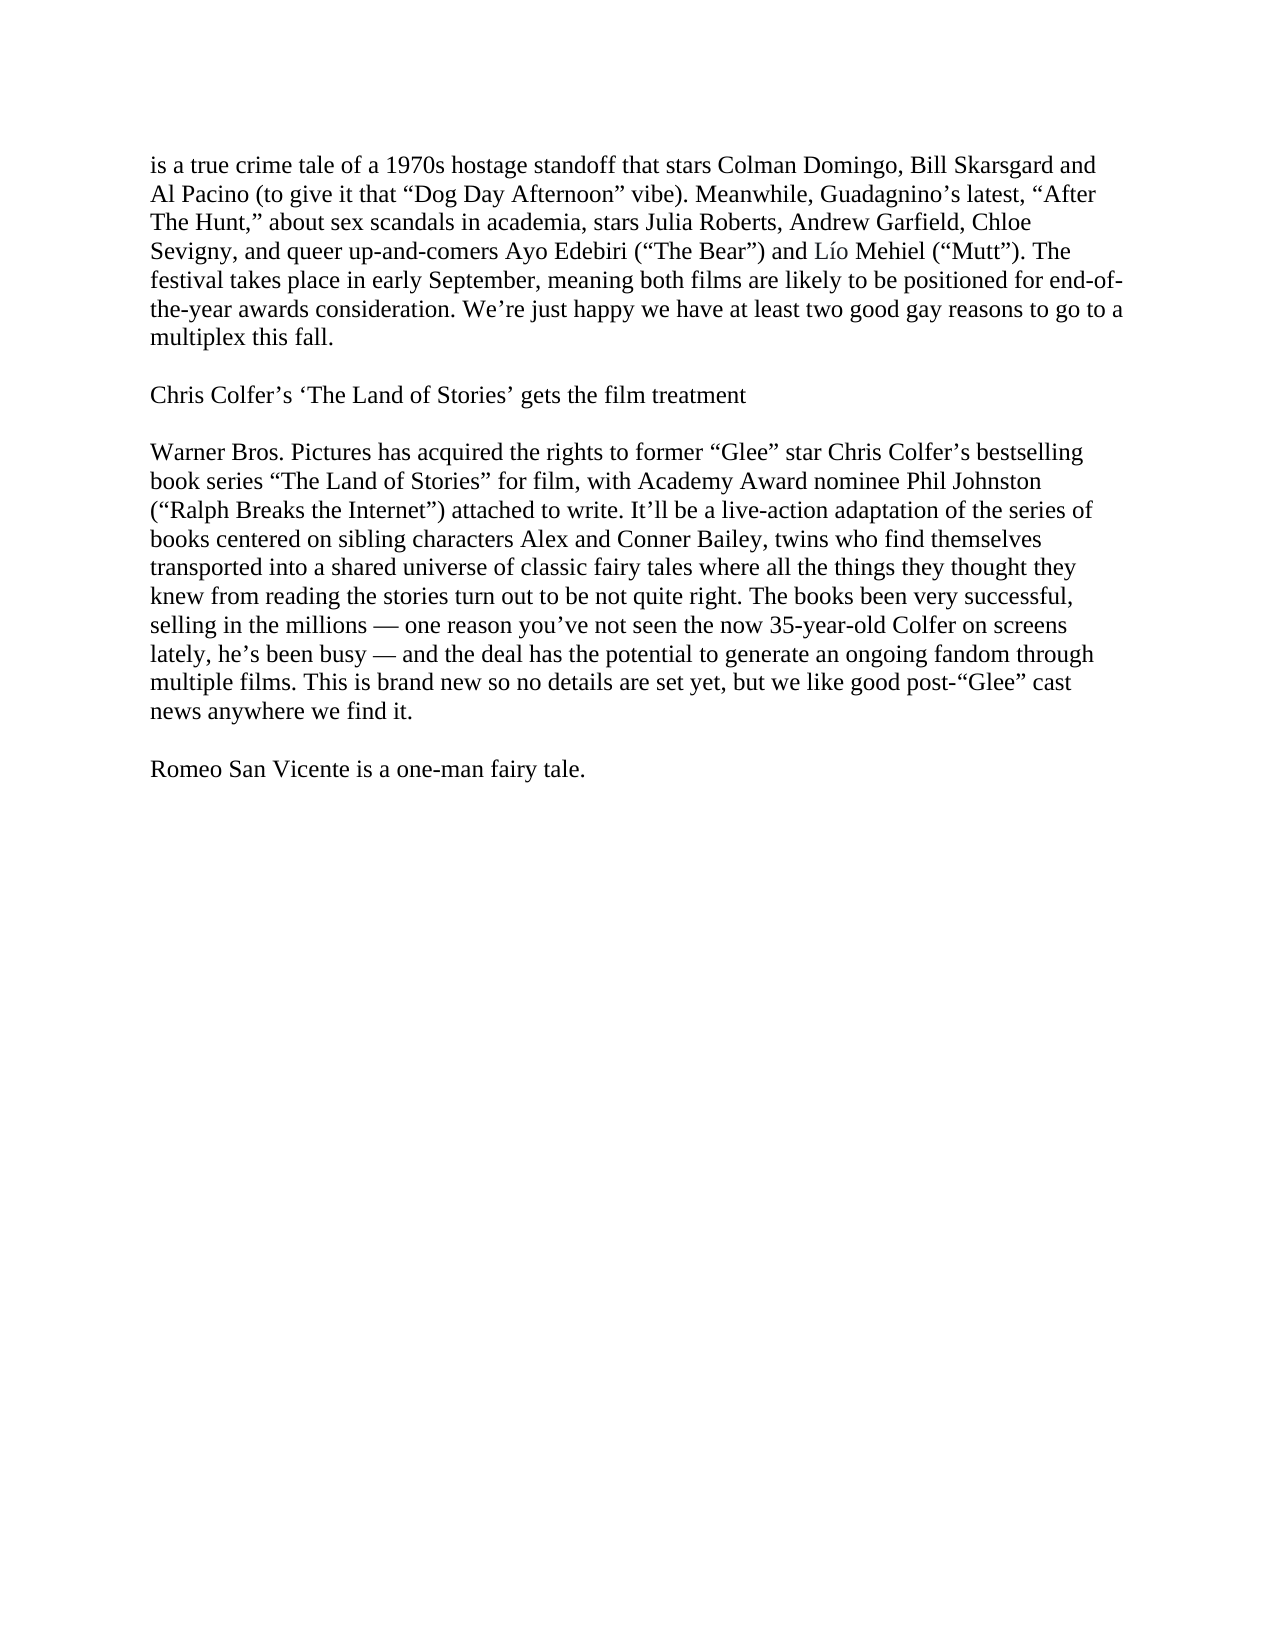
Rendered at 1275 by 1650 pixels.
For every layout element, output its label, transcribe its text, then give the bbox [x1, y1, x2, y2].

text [150, 150, 1125, 351]
text Chris Colfer’s ‘The Land of Stories’ gets the film treatment [150, 380, 1125, 409]
text Romeo San Vicente is a one-man fairy tale. [150, 754, 1125, 782]
text Warner Bros. Pictures has acquired the rights to former “Glee” star Chris Colfer’s bestselling book series “The Land of Stories” for film, with Academy Award nominee Phil Johnston (“Ralph Breaks the Internet”) attached to write. It’ll be a live-action adaptation of the series of books centered on sibling characters Alex and Conner Bailey, twins who find themselves transported into a shared universe of classic fairy tales where all the things they thought they knew from reading the stories turn out to be not quite right. The books been very successful, selling in the millions — one reason you’ve not seen the now 35-year-old Colfer on screens lately, he’s been busy — and the deal has the potential to generate an ongoing fandom through multiple films. This is brand new so no details are set yet, but we like good post-“Glee” cast news anywhere we find it. [150, 437, 1125, 725]
